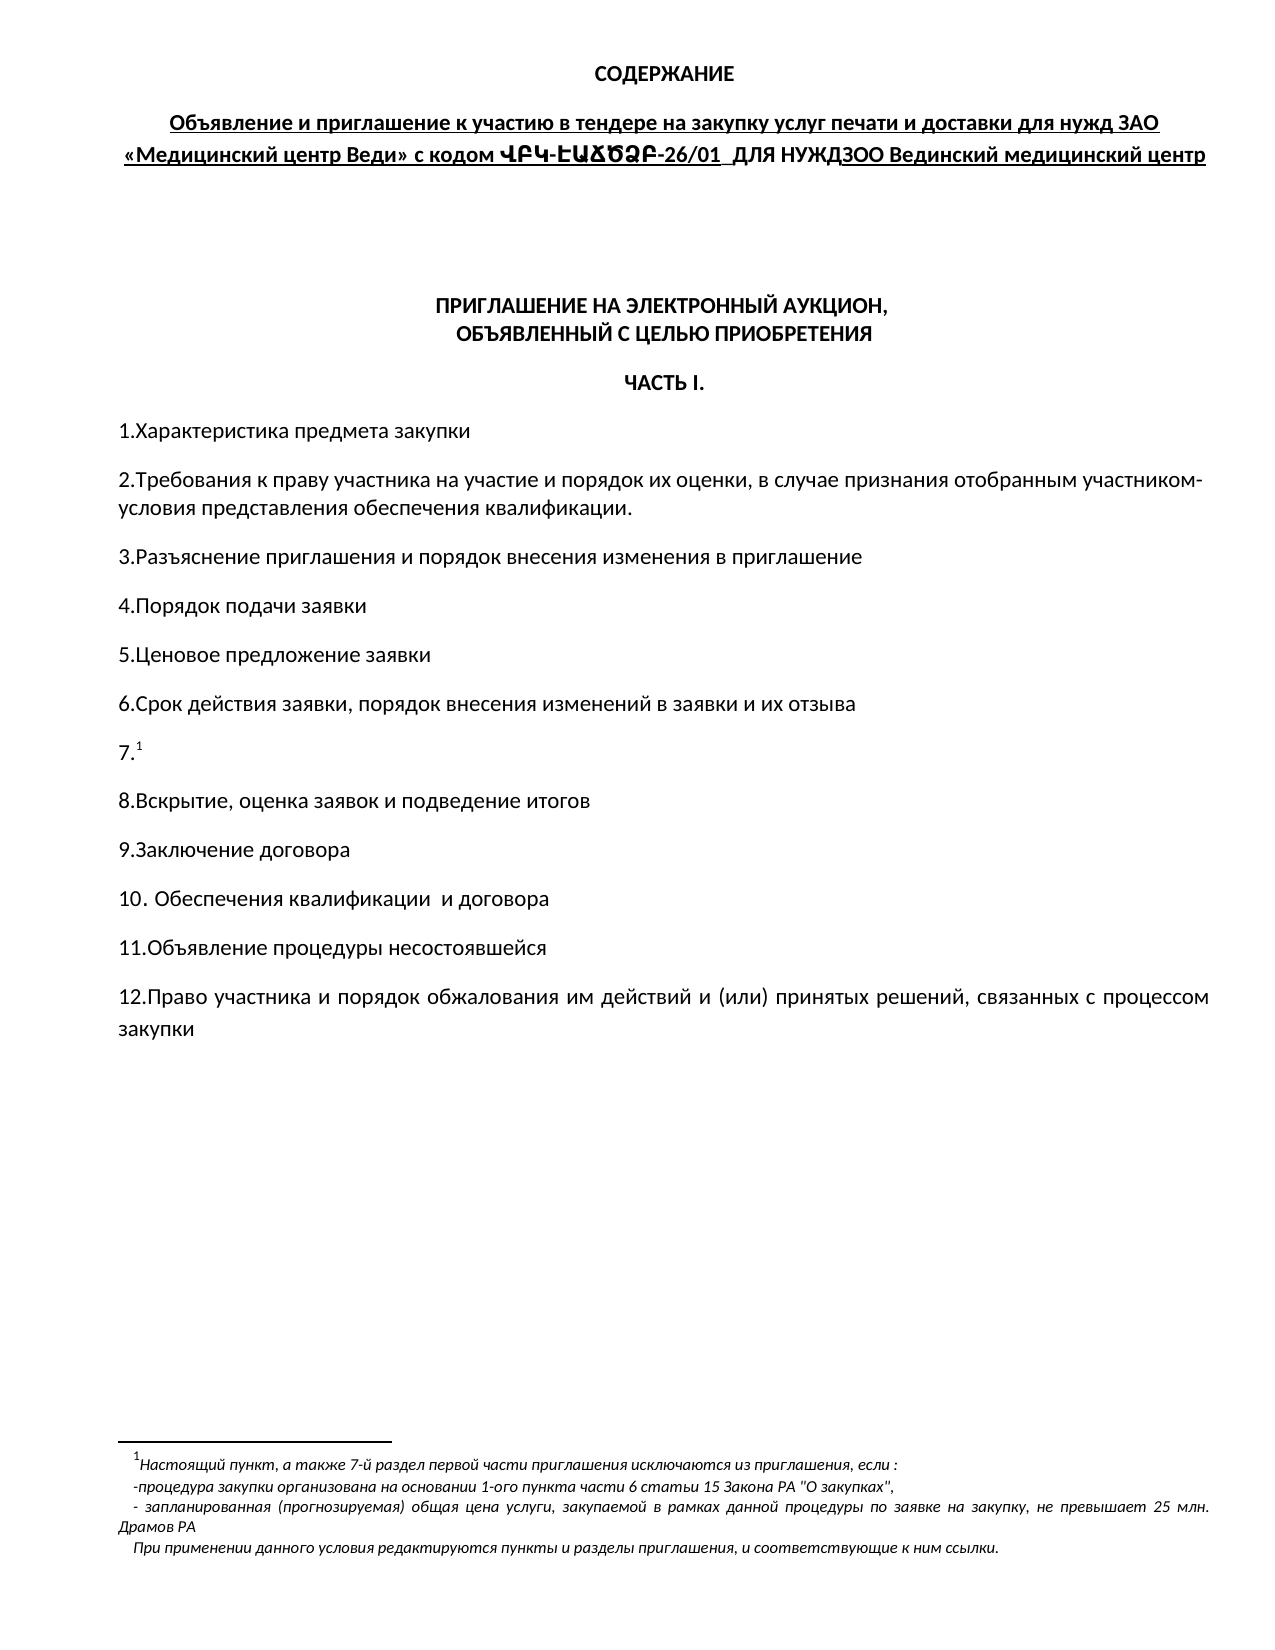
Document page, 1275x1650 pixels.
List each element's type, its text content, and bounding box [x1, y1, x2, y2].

text 7. [118, 738, 1211, 766]
text 1.Характеристика предмета закупки [118, 417, 1211, 444]
text 6.Срок действия заявки, порядок внесения изменений в заявки и их отзыва [118, 689, 1211, 717]
text 5.Ценовое предложение заявки [118, 640, 1211, 668]
text 2.Требования к праву участника на участие и порядок их оценки, в случае признания отобранным участником-условия представления обеспечения квалификации. [118, 465, 1211, 521]
text 12.Право участника и порядок обжалования им действий и (или) принятых решений, связанных с процессом закупки [118, 982, 1211, 1042]
text 10․ Обеспечения квалификации и договора [118, 884, 1211, 912]
text ЧАСТЬ I. [118, 368, 1211, 396]
text 9.Заключение договора [118, 835, 1211, 863]
text 8.Вскрытие, оценка заявок и подведение итогов [118, 787, 1211, 814]
text 11.Объявление процедуры несостоявшейся [118, 933, 1211, 961]
text СОДЕРЖАНИЕ [118, 59, 1211, 87]
text ПРИГЛАШЕНИЕ НА ЭЛЕКТРОННЫЙ АУКЦИОН, ОБЪЯВЛЕННЫЙ С ЦЕЛЬЮ ПРИОБРЕТЕНИЯ [118, 291, 1211, 347]
text 3.Разъяснение приглашения и порядок внесения изменения в приглашение [118, 542, 1211, 570]
text Объявление и приглашение к участию в тендере на закупку услуг печати и доставки для нужд ЗАО «Медицинский центр Веди» с кодом ՎԲԿ-ԷԱՃԾՁԲ-26/01_ДЛЯ НУЖДЗОО Вединский медицинский центр [118, 108, 1211, 168]
text 4.Порядок подачи заявки [118, 591, 1211, 619]
